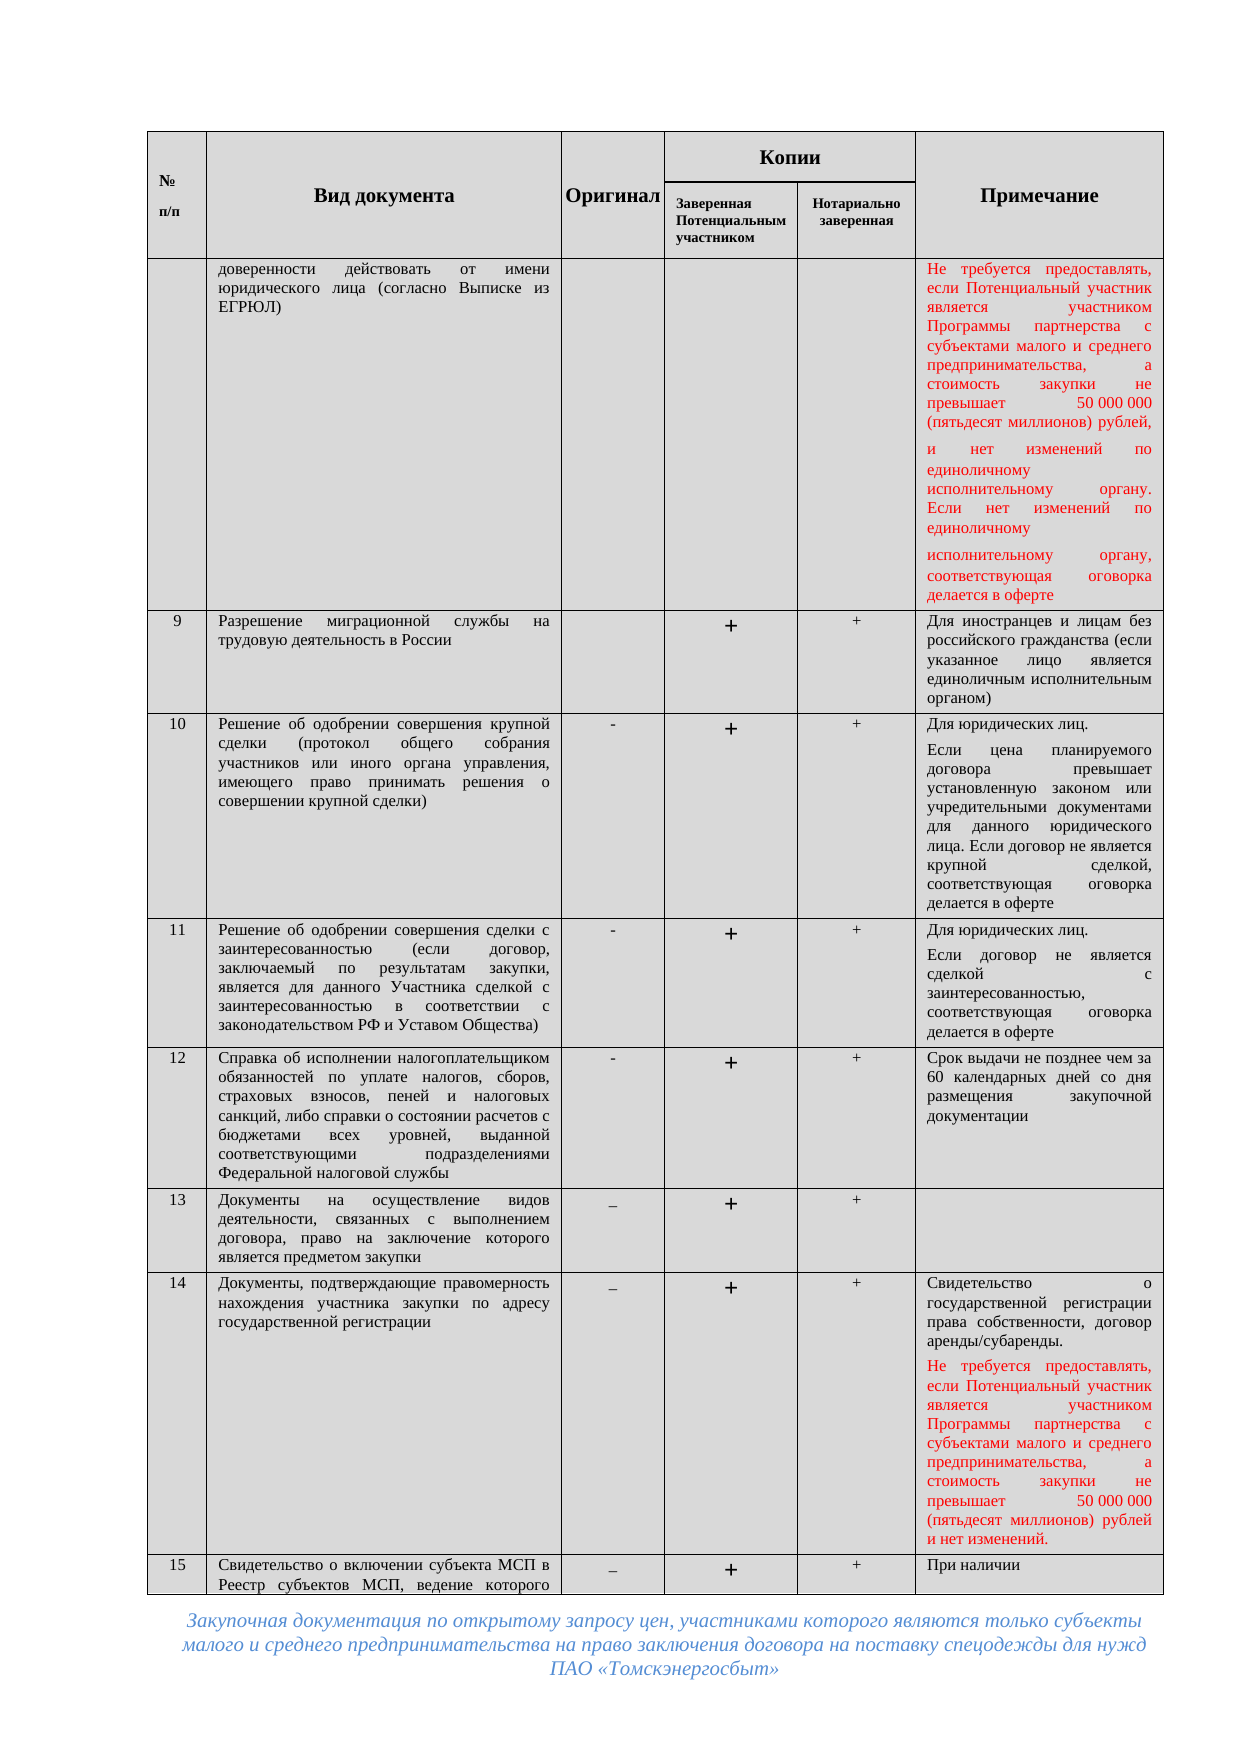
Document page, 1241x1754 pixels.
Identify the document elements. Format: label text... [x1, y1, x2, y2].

table_cell Документы, подтверждающие правомерность нахождения участника закупки по адресу государственной регистрации [207, 1273, 561, 1554]
table_cell 11 [148, 919, 206, 1047]
table_cell Нотариально заверенная [798, 183, 915, 258]
table_cell 15 [148, 1555, 206, 1593]
table_cell Документы на осуществление видов деятельности, связанных с выполнением договора, право на заключение которого является предметом закупки [207, 1189, 561, 1272]
table_cell 14 [148, 1273, 206, 1554]
table_cell _ [562, 1189, 664, 1272]
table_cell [916, 259, 1163, 610]
table_cell _ [562, 1273, 664, 1554]
table_cell - [562, 919, 664, 1047]
table_cell 9 [148, 611, 206, 713]
table_cell Срок выдачи не позднее чем за 60 календарных дней со дня размещения закупочной документации [916, 1048, 1163, 1188]
table_cell + [665, 1048, 797, 1188]
table_cell + [665, 714, 797, 918]
table_header № п/п [148, 132, 206, 258]
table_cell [207, 1555, 561, 1593]
table_cell + [798, 1048, 915, 1188]
table_cell + [798, 259, 915, 610]
table_cell + [665, 1555, 797, 1593]
table_cell + [665, 1189, 797, 1272]
table_cell + [798, 919, 915, 1047]
table_cell Для юридических лиц. Если цена планируемого договора превышает установленную законом или учредительными документами для данного юридического лица. Если договор не является крупной сделкой, соответствующая оговорка делается в оферте [916, 714, 1163, 918]
table_cell [562, 259, 664, 610]
table_cell + [665, 259, 797, 610]
table_cell 12 [148, 1048, 206, 1188]
table_cell Для юридических лиц. Если договор не является сделкой с заинтересованностью, соответствующая оговорка делается в оферте [916, 919, 1163, 1047]
table_cell + [665, 1273, 797, 1554]
table_cell _ [562, 1555, 664, 1593]
table_header Оригинал [562, 132, 664, 258]
table_cell 13 [148, 1189, 206, 1272]
table_cell 10 [148, 714, 206, 918]
table_cell Свидетельство о государственной регистрации права собственности, договор аренды/субаренды. Не требуется предоставлять, если Потенциальный участник является участником Программы партнерства с субъектами малого и среднего предпринимательства, а стоимость закупки не превышает 50 000 000 (пятьдесят миллионов) рублей и нет изменений. [916, 1273, 1163, 1554]
table_header Копии [665, 132, 915, 181]
table_cell + [798, 1555, 915, 1593]
table_cell Решение об одобрении совершения сделки с заинтересованностью (если договор, заключаемый по результатам закупки, является для данного Участника сделкой с заинтересованностью в соответствии с законодательством РФ и Уставом Общества) [207, 919, 561, 1047]
table_header Примечание [916, 132, 1163, 258]
table_cell Разрешение миграционной службы на трудовую деятельность в России [207, 611, 561, 713]
table_header Вид документа [207, 132, 561, 258]
table_cell - [562, 714, 664, 918]
table_cell [916, 1189, 1163, 1272]
table_cell + [798, 611, 915, 713]
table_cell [207, 259, 561, 610]
table_cell + [665, 611, 797, 713]
table_cell - [562, 1048, 664, 1188]
table_cell 8 [148, 259, 206, 610]
table_cell [562, 611, 664, 713]
table_cell + [798, 1273, 915, 1554]
table_cell + [798, 1189, 915, 1272]
table_cell Решение об одобрении совершения крупной сделки (протокол общего собрания участников или иного органа управления, имеющего право принимать решения о совершении крупной сделки) [207, 714, 561, 918]
table_cell Заверенная Потенциальным участником [665, 183, 797, 258]
table_cell + [798, 714, 915, 918]
table_cell При наличии [916, 1555, 1163, 1593]
table_cell Для иностранцев и лицам без российского гражданства (если указанное лицо является единоличным исполнительным органом) [916, 611, 1163, 713]
table_cell + [665, 919, 797, 1047]
table_cell Справка об исполнении налогоплательщиком обязанностей по уплате налогов, сборов, страховых взносов, пеней и налоговых санкций, либо справки о состоянии расчетов с бюджетами всех уровней, выданной соответствующими подразделениями Федеральной налоговой службы [207, 1048, 561, 1188]
